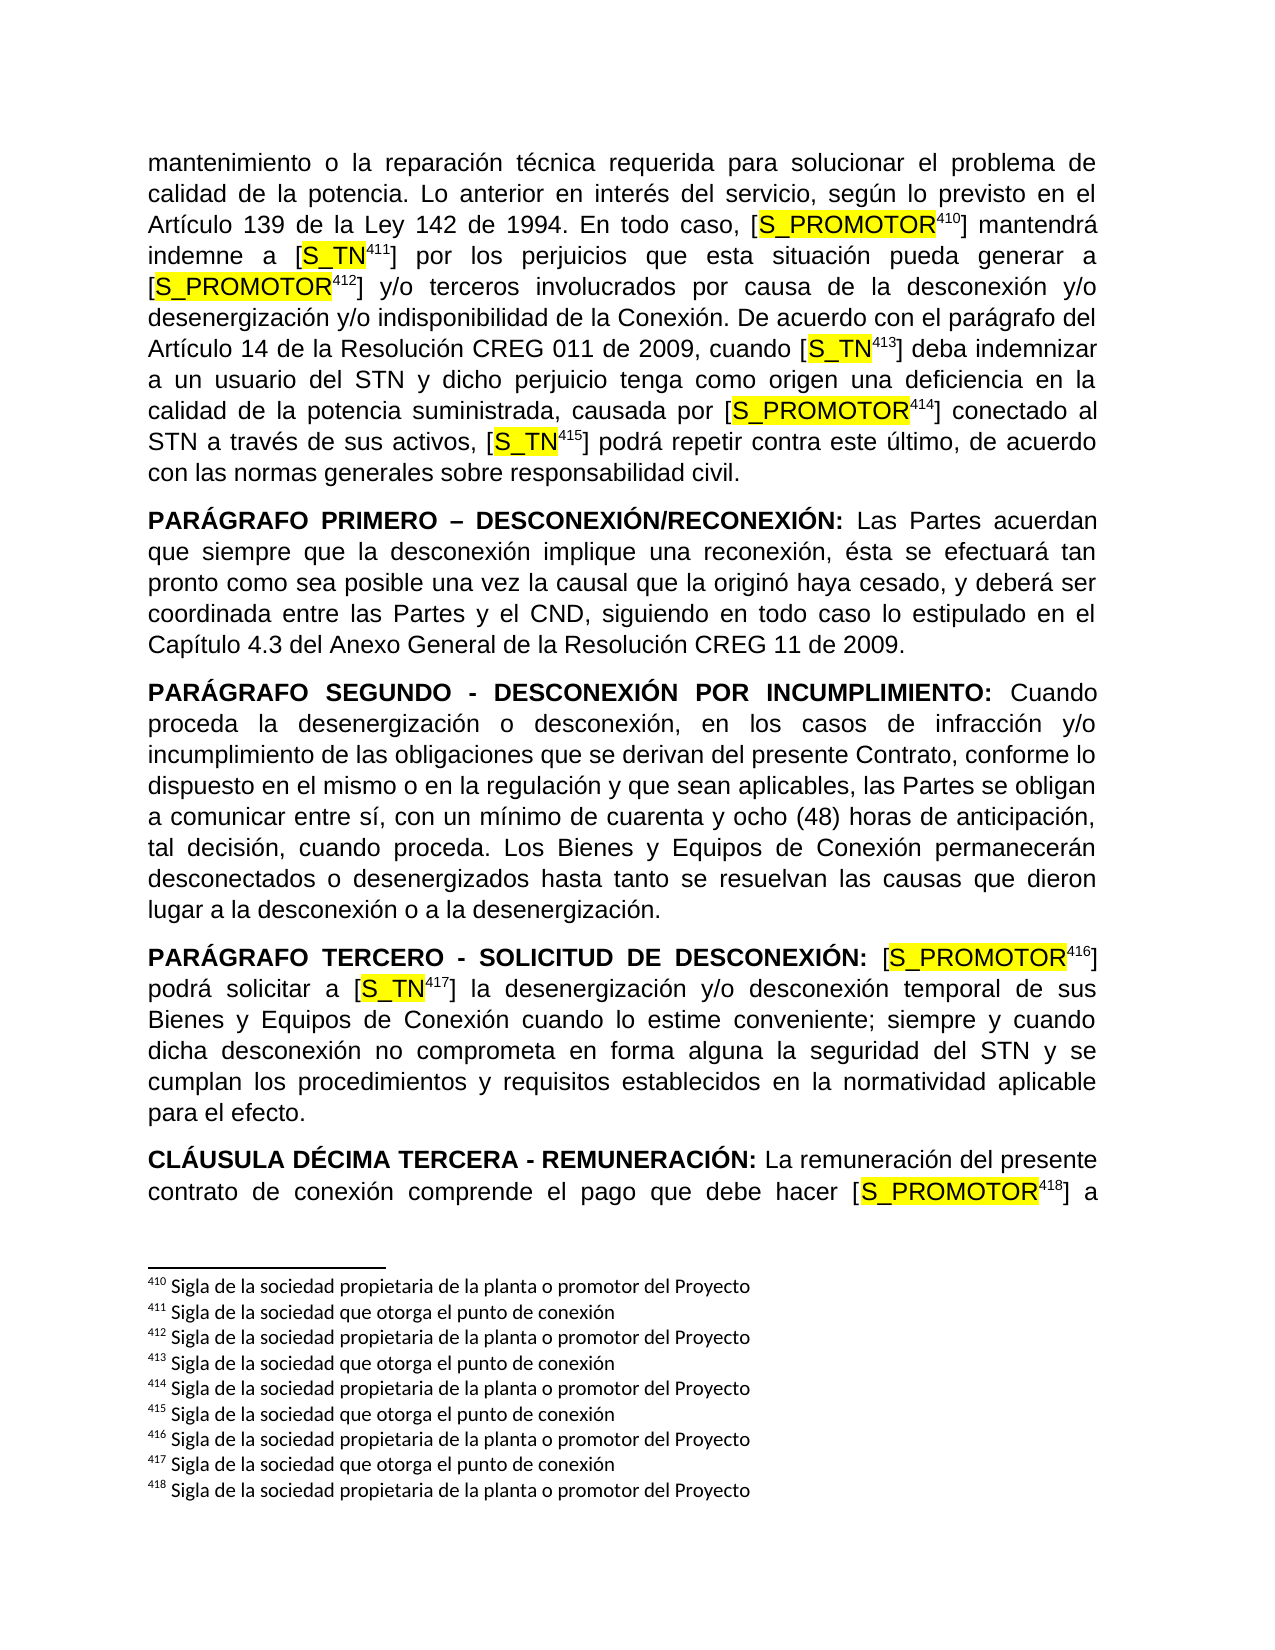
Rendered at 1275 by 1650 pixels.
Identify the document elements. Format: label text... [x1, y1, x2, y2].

text PARÁGRAFO TERCERO - SOLICITUD DE DESCONEXIÓN: [S_PROMOTOR] podrá solicitar a [S_TN] la desenergización y/o desconexión temporal de sus Bienes y Equipos de Conexión cuando lo estime conveniente; siempre y cuando dicha desconexión no comprometa en forma alguna la seguridad del STN y se cumplan los procedimientos y requisitos establecidos en la normatividad aplicable para el efecto. [148, 943, 1098, 1127]
text PARÁGRAFO PRIMERO – DESCONEXIÓN/RECONEXIÓN: Las Partes acuerdan que siempre que la desconexión implique una reconexión, ésta se efectuará tan pronto como sea posible una vez la causal que la originó haya cesado, y deberá ser coordinada entre las Partes y el CND, siguiendo en todo caso lo estipulado en el Capítulo 4.3 del Anexo General de la Resolución CREG 11 de 2009. [148, 506, 1098, 659]
text PARÁGRAFO SEGUNDO - DESCONEXIÓN POR INCUMPLIMIENTO: Cuando proceda la desenergización o desconexión, en los casos de infracción y/o incumplimiento de las obligaciones que se derivan del presente Contrato, conforme lo dispuesto en el mismo o en la regulación y que sean aplicables, las Partes se obligan a comunicar entre sí, con un mínimo de cuarenta y ocho (48) horas de anticipación, tal decisión, cuando proceda. Los Bienes y Equipos de Conexión permanecerán desconectados o desenergizados hasta tanto se resuelvan las causas que dieron lugar a la desconexión o a la desenergización. [148, 678, 1098, 924]
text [148, 1146, 1098, 1205]
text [148, 148, 1098, 487]
